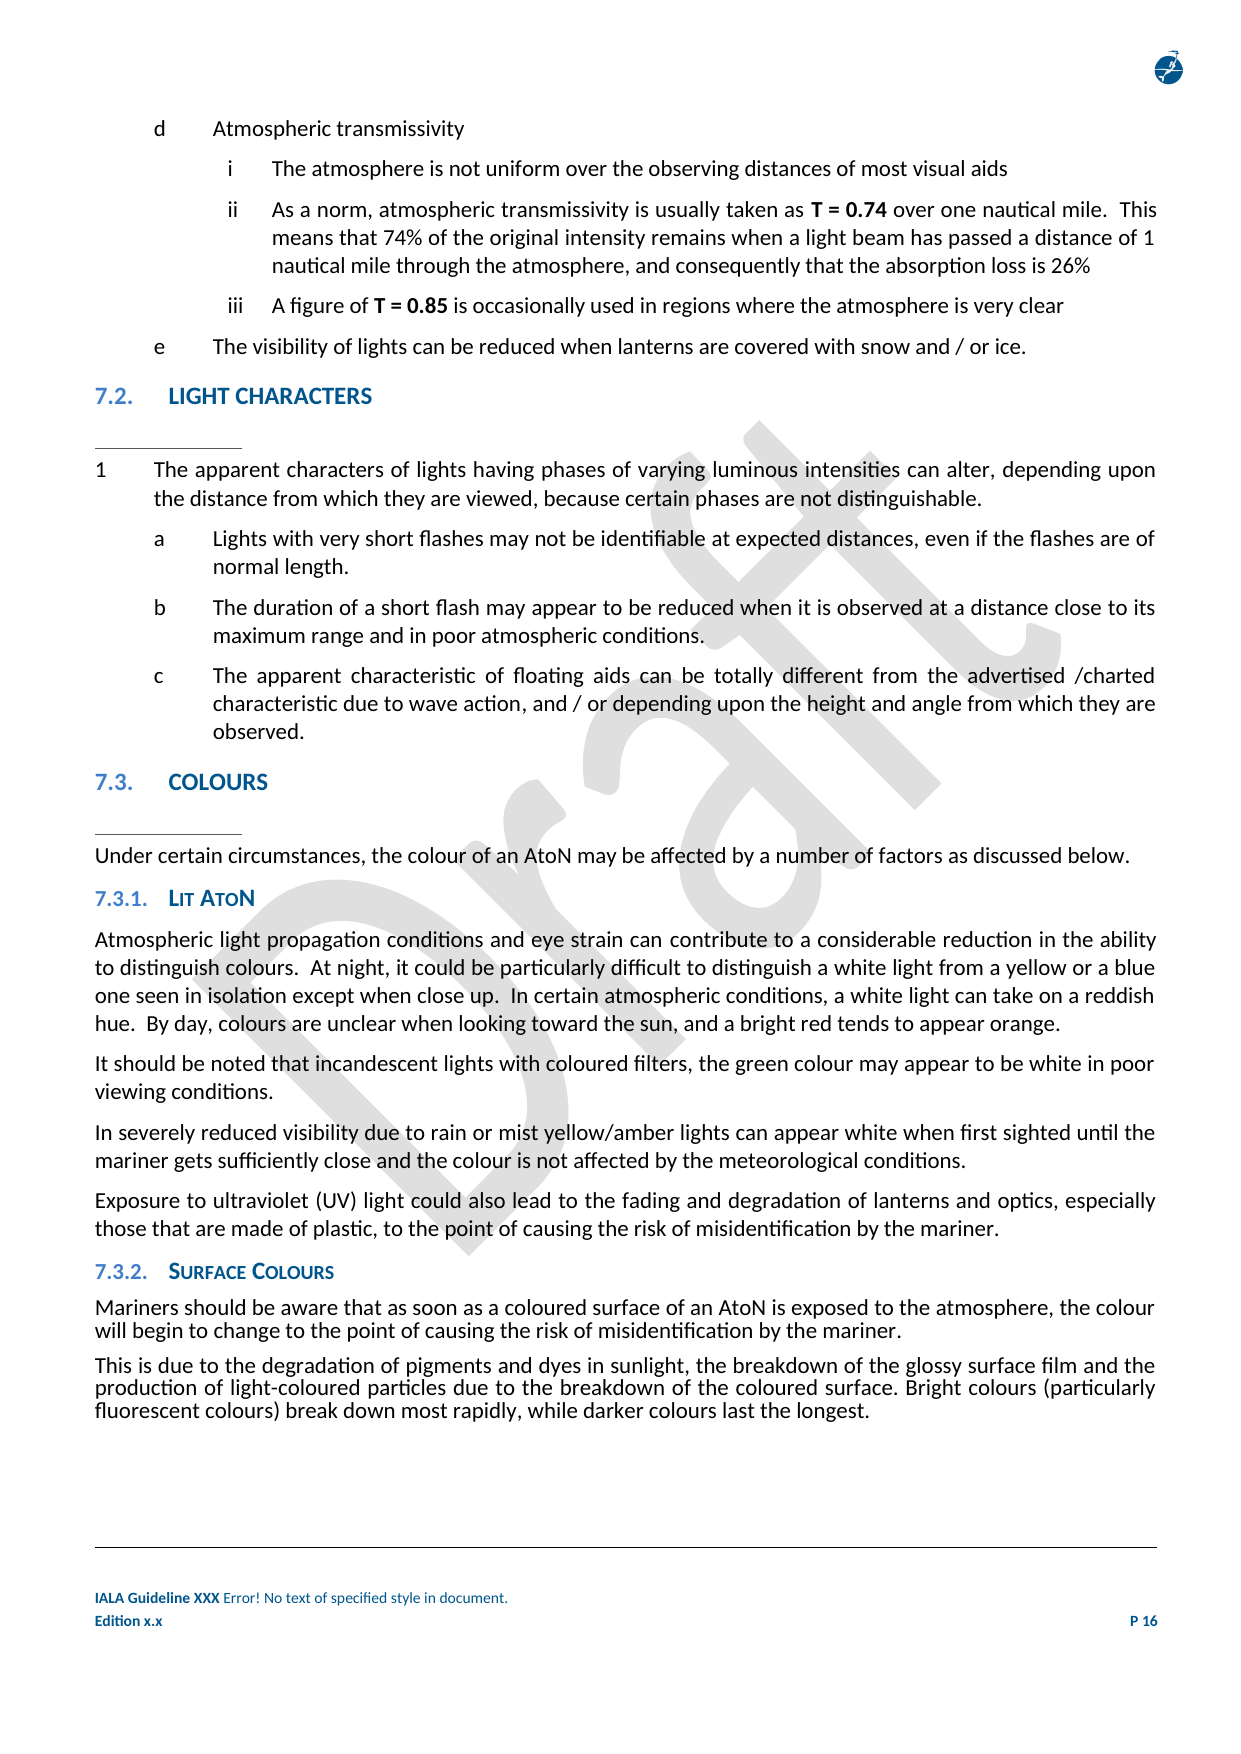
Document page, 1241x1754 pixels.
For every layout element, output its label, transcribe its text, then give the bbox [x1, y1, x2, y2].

text This is due to the degradation of pigments and dyes in sunlight, the breakdown of the glossy surface film and the production of light-coloured particles due to the breakdown of the coloured surface. Bright colours (particularly fluorescent colours) break down most rapidly, while darker colours last the longest. [94, 1355, 1157, 1423]
text It should be noted that incandescent lights with coloured filters, the green colour may appear to be white in poor viewing conditions. [94, 1049, 1157, 1105]
list Lit AtoN [94, 882, 1157, 912]
text Atmospheric light propagation conditions and eye strain can contribute to a considerable reduction in the ability to distinguish colours. At night, it could be particularly difficult to distinguish a white light from a yellow or a blue one seen in isolation except when close up. In certain atmospheric conditions, a white light can take on a reddish hue. By day, colours are unclear when looking toward the sun, and a bright red tends to appear orange. [94, 925, 1157, 1037]
list The atmosphere is not uniform over the observing distances of most visual aids [227, 154, 1157, 182]
list Surface Colours [94, 1255, 1157, 1285]
list Lights with very short flashes may not be identifiable at expected distances, even if the flashes are of normal length. [153, 524, 1157, 580]
list The apparent characters of lights having phases of varying luminous intensities can alter, depending upon the distance from which they are viewed, because certain phases are not distinguishable. [94, 456, 1157, 512]
subtitle Colours [94, 770, 1157, 795]
picture [1123, 0, 1241, 119]
text Mariners should be aware that as soon as a coloured surface of an AtoN is exposed to the atmosphere, the colour will begin to change to the point of causing the risk of misidentification by the mariner. [94, 1298, 1157, 1343]
list Atmospheric transmissivity [153, 114, 1157, 142]
list The duration of a short flash may appear to be reduced when it is observed at a distance close to its maximum range and in poor atmospheric conditions. [153, 593, 1157, 649]
text In severely reduced visibility due to rain or mist yellow/amber lights can appear white when first sighted until the mariner gets sufficiently close and the colour is not affected by the meteorological conditions. [94, 1118, 1157, 1174]
text Exposure to ultraviolet (UV) light could also lead to the fading and degradation of lanterns and optics, especially those that are made of plastic, to the point of causing the risk of misidentification by the mariner. [94, 1186, 1157, 1242]
list The apparent characteristic of floating aids can be totally different from the advertised /charted characteristic due to wave action, and / or depending upon the height and angle from which they are observed. [153, 661, 1157, 745]
text Under certain circumstances, the colour of an AtoN may be affected by a number of factors as discussed below. [94, 841, 1157, 869]
list The visibility of lights can be reduced when lanterns are covered with snow and / or ice. [153, 332, 1157, 360]
list As a norm, atmospheric transmissivity is usually taken as T = 0.74 over one nautical mile. This means that 74% of the original intensity remains when a light beam has passed a distance of 1 nautical mile through the atmosphere, and consequently that the absorption loss is 26% [227, 195, 1157, 279]
subtitle Light Characters [94, 385, 1157, 410]
list A figure of T = 0.85 is occasionally used in regions where the atmosphere is very clear [227, 291, 1157, 319]
